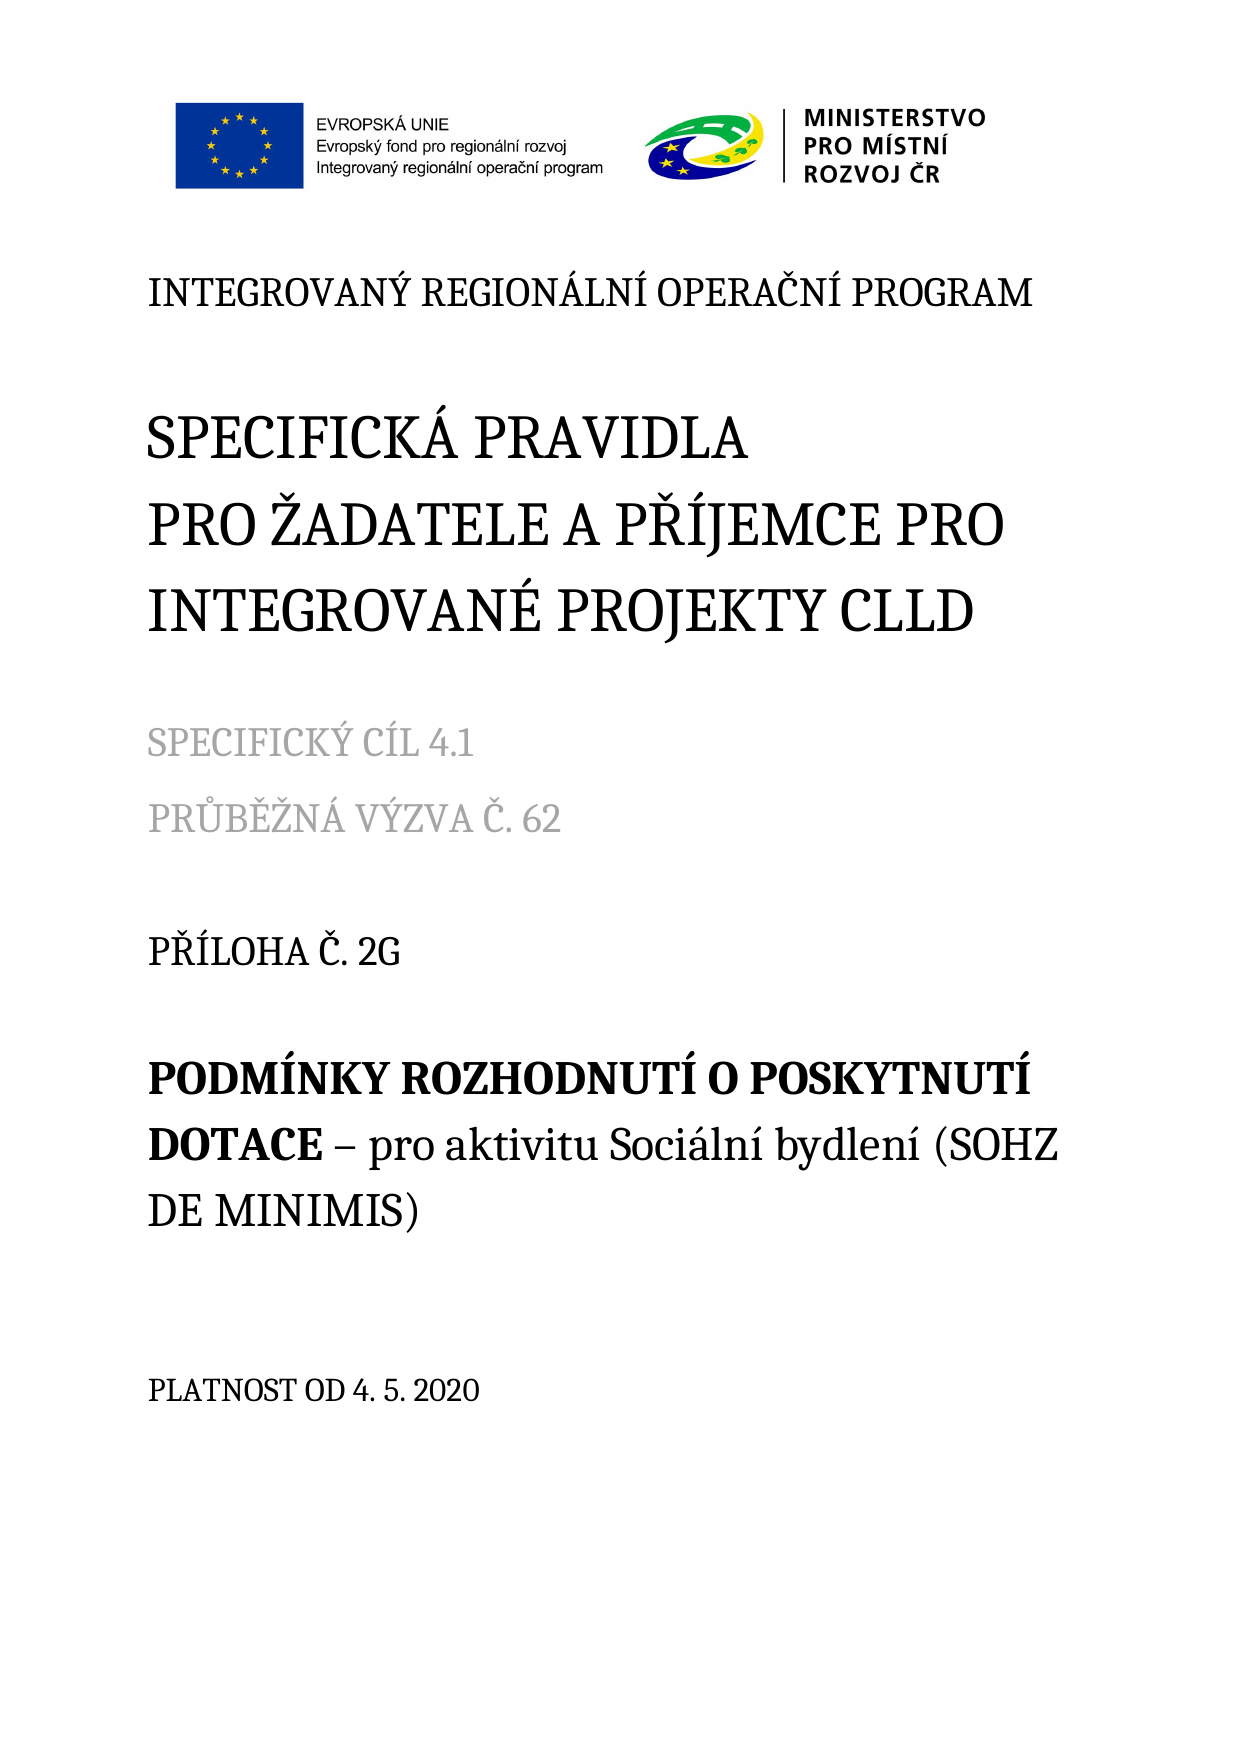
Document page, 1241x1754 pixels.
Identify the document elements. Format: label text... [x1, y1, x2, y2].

text SPECIFICKÁ PRAVIDLA [148, 402, 1092, 474]
picture [147, 73, 1013, 217]
text průběžná výzva č. 62 [148, 794, 1092, 842]
text PŘÍLOHA Č. 2G [148, 928, 1092, 976]
text PRO ŽADATELE A PŘÍJEMCE pro integrované projekty CLLD [148, 489, 1092, 647]
text Podmínky Rozhodnutí o poskytnutí dotace – pro aktivitu Sociální bydlení (SOHZ DE MINIMIS) [148, 1052, 1092, 1239]
text INTEGROVANÝ REGIONÁLNÍ OPERAČNÍ PROGRAM [148, 269, 1092, 317]
text SPECIFICKÝ CÍL 4.1 [148, 719, 1092, 767]
text pLATNOST OD 4. 5. 2020 [148, 1372, 1092, 1410]
